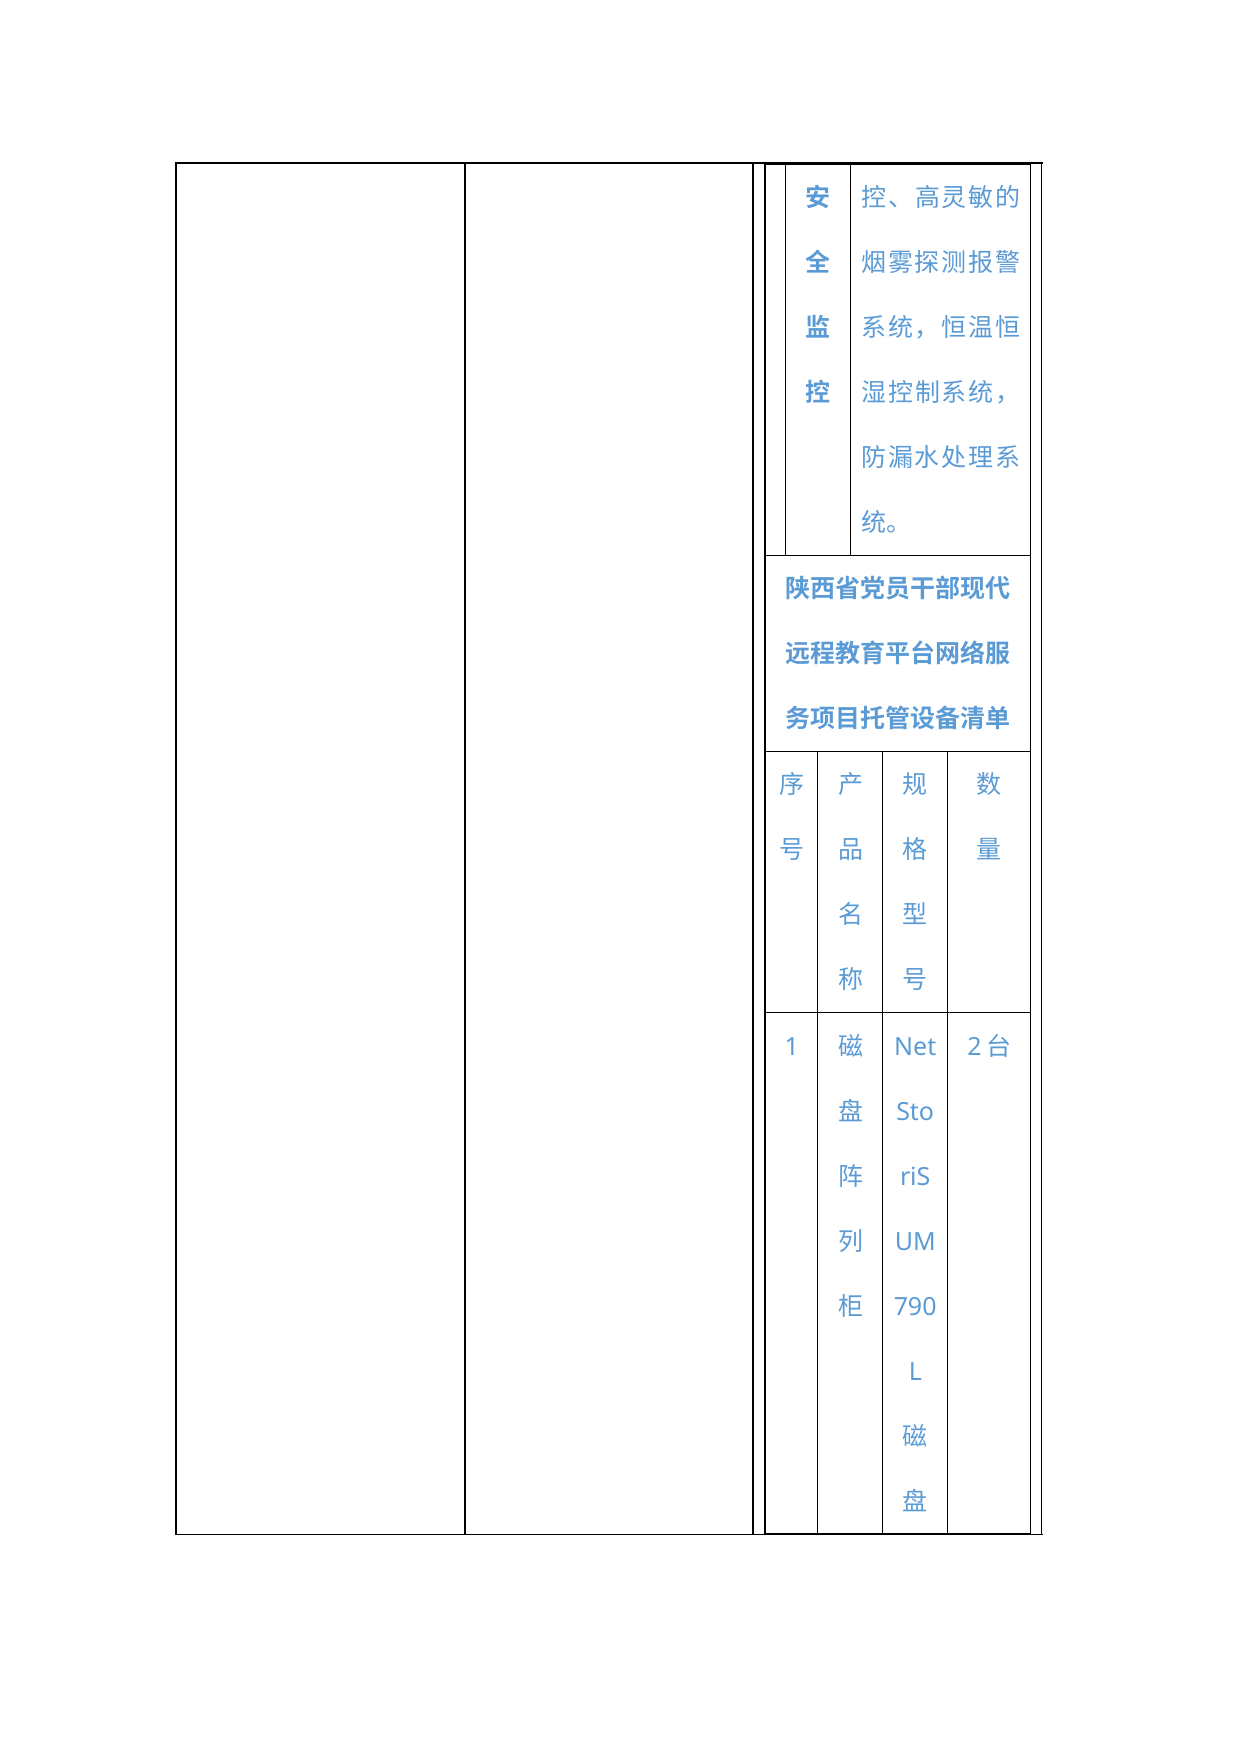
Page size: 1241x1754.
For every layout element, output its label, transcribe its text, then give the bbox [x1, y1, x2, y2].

table_cell [818, 752, 882, 1012]
table_cell [883, 1013, 947, 1533]
table_cell [766, 556, 1030, 751]
table_cell [766, 1013, 817, 1533]
table_cell [786, 165, 850, 555]
table_cell [754, 164, 764, 1534]
table_cell [948, 1013, 1030, 1533]
table_cell [818, 1013, 882, 1533]
table_cell [1031, 164, 1041, 1534]
table_cell [766, 752, 817, 1012]
table_cell 1 [177, 164, 464, 1534]
table_cell [466, 164, 752, 1534]
table_cell [948, 752, 1030, 1012]
table_cell [851, 165, 1030, 555]
table_cell [883, 752, 947, 1012]
table_cell [766, 165, 785, 555]
